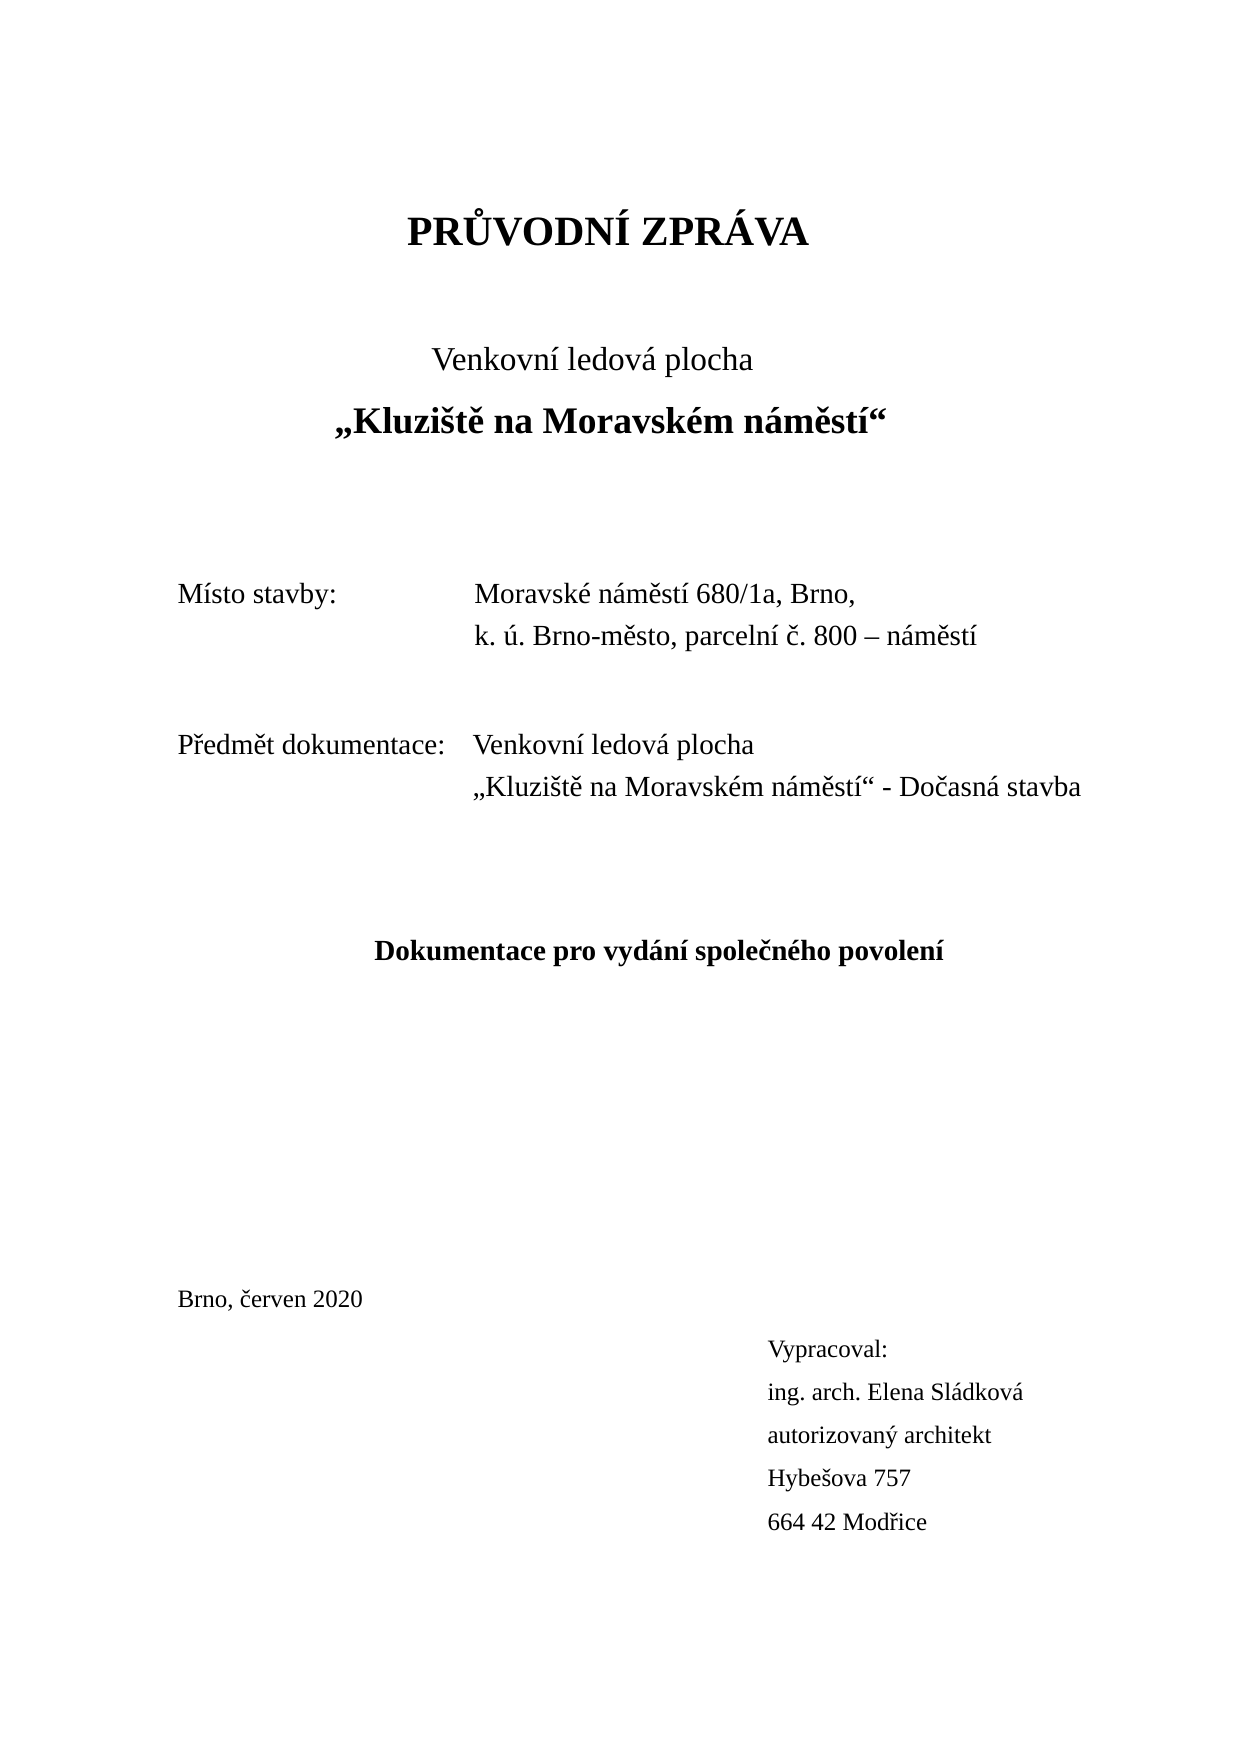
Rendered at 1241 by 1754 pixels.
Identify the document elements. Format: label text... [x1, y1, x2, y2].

text Venkovní ledová plocha [325, 339, 1093, 378]
text Místo stavby: Moravské náměstí 680/1a, Brno, [177, 576, 1093, 610]
text Vypracoval: [693, 1334, 1093, 1363]
text ing. arch. Elena Sládková [767, 1377, 1093, 1406]
text k. ú. Brno-město, parcelní č. 800 – náměstí [177, 618, 1093, 652]
text 664 42 Modřice [767, 1507, 1093, 1535]
text Hybešova 757 [767, 1463, 1093, 1492]
text PRŮVODNÍ ZPRÁVA [177, 207, 1093, 255]
text autorizovaný architekt [767, 1420, 1093, 1449]
text „Kluziště na Moravském náměstí“ [251, 399, 1093, 442]
text Dokumentace pro vydání společného povolení [177, 933, 1093, 966]
text Předmět dokumentace: Venkovní ledová plocha [177, 727, 1093, 761]
text „Kluziště na Moravském náměstí“ - Dočasná stavba [177, 769, 1093, 803]
text Brno, červen 2020 [177, 1284, 1093, 1313]
